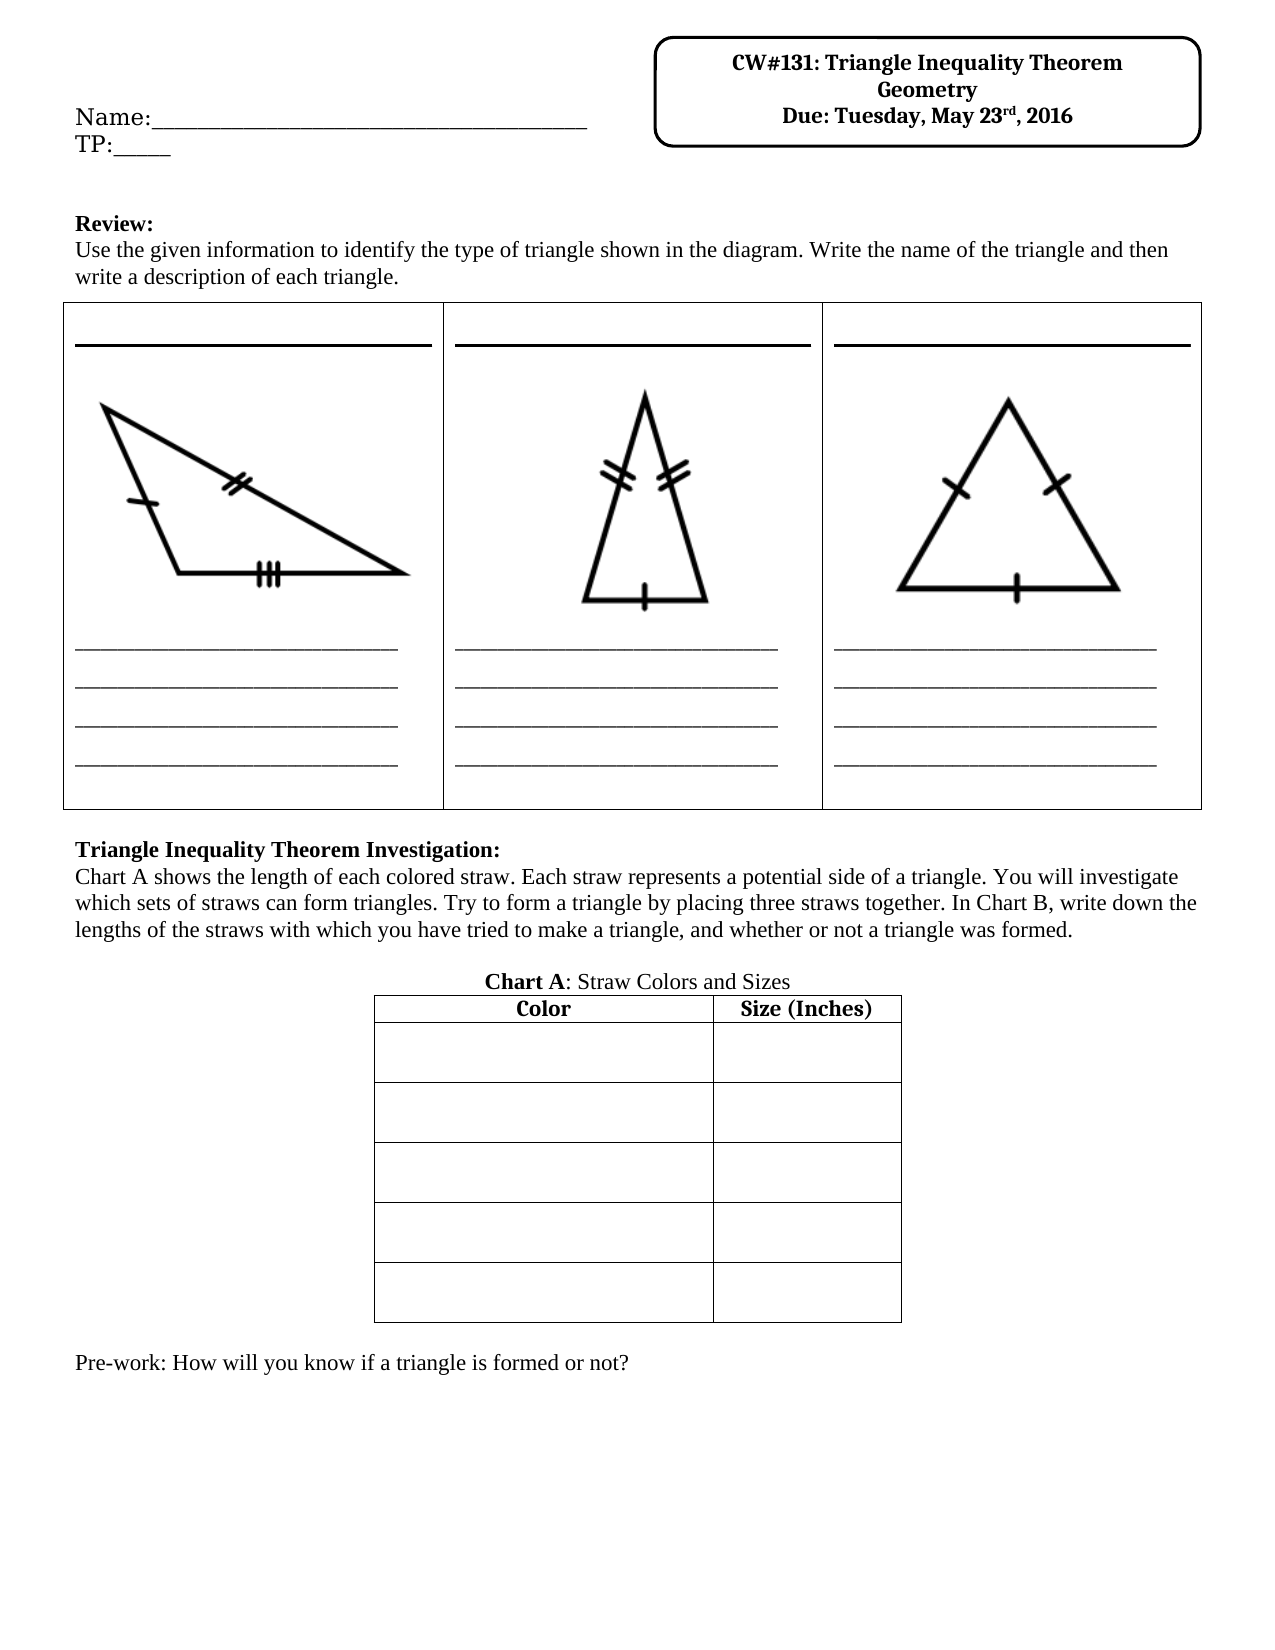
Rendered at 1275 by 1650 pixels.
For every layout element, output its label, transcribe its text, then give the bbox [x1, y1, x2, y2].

text Use the given information to identify the type of triangle shown in the diagram. Write the name of the triangle and then write a description of each triangle. [75, 237, 1200, 289]
table_cell [375, 1083, 713, 1142]
table_cell [375, 1203, 713, 1262]
table_header Color [375, 996, 713, 1022]
table_cell [375, 1023, 713, 1082]
table_cell [375, 1263, 713, 1322]
table_cell [714, 1203, 901, 1262]
text Pre-work: How will you know if a triangle is formed or not? [75, 1349, 1200, 1376]
table_header ______________________________________ ______________________________________ ______________________________________ ______________________________________ [444, 303, 822, 809]
table_header ______________________________________ ______________________________________ ______________________________________ ______________________________________ [823, 303, 1201, 809]
table_cell [714, 1263, 901, 1322]
table_cell [714, 1023, 901, 1082]
table_header Size (Inches) [714, 996, 901, 1022]
text Chart A shows the length of each colored straw. Each straw represents a potential side of a triangle. You will investigate which sets of straws can form triangles. Try to form a triangle by placing three straws together. In Chart B, write down the lengths of the straws with which you have tried to make a triangle, and whether or not a triangle was formed. [75, 863, 1200, 942]
table_header ______________________________________ ______________________________________ ______________________________________ ______________________________________ [64, 303, 443, 809]
table_cell [375, 1143, 713, 1202]
text Chart A: Straw Colors and Sizes [75, 968, 1200, 995]
table_cell [714, 1083, 901, 1142]
text Review: [75, 210, 1200, 237]
text Name:______________________________________ TP:_____ [75, 102, 1200, 157]
table_cell [714, 1143, 901, 1202]
text Triangle Inequality Theorem Investigation: [75, 837, 1200, 863]
